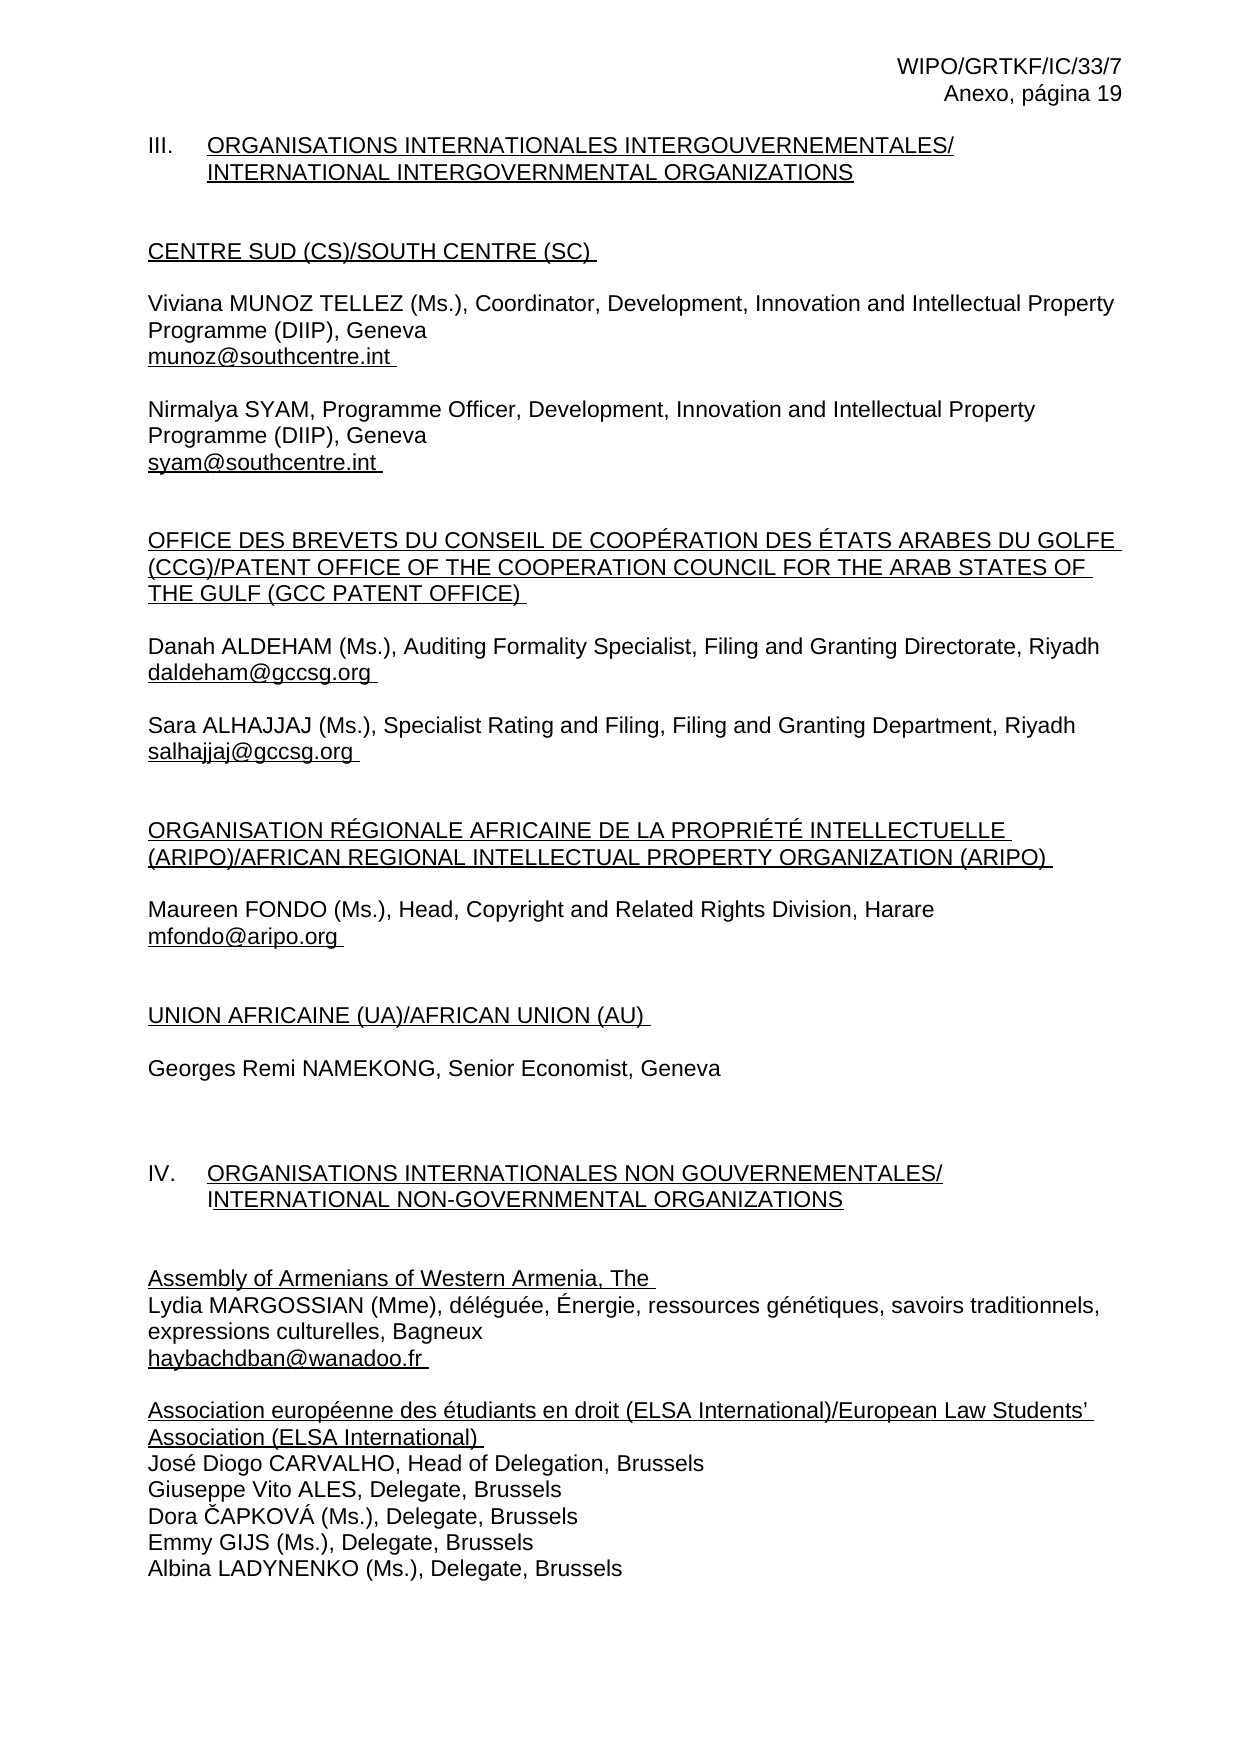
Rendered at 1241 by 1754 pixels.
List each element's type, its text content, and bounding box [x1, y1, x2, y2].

text Nirmalya SYAM, Programme Officer, Development, Innovation and Intellectual Property Programme (DIIP), Geneva [148, 396, 1122, 448]
text UNION AFRICAINE (UA)/AFRICAN UNION (AU) [148, 1002, 1122, 1028]
text Albina LADYNENKO (Ms.), Delegate, Brussels [148, 1555, 1122, 1582]
text munoz@southcentre.int [148, 343, 1122, 369]
text OFFICE DES BREVETS DU CONSEIL DE COOPÉRATION DES ÉTATS ARABES DU GOLFE (CCG)/PATENT OFFICE OF THE COOPERATION COUNCIL FOR THE ARAB STATES OF THE GULF (GCC PATENT OFFICE) [148, 551, 1122, 607]
text ORGANISATION RÉGIONALE AFRICAINE DE LA PROPRIÉTÉ INTELLECTUELLE (ARIPO)/AFRICAN REGIONAL INTELLECTUAL PROPERTY ORGANIZATION (ARIPO) [148, 817, 1122, 870]
text Maureen FONDO (Ms.), Head, Copyright and Related Rights Division, Harare [148, 896, 1122, 923]
text Association européenne des étudiants en droit (ELSA International)/European Law Students’ Association (ELSA International) [148, 1397, 1122, 1450]
text mfondo@aripo.org [148, 923, 1122, 949]
text Emmy GIJS (Ms.), Delegate, Brussels [148, 1529, 1122, 1555]
text salhajjaj@gccsg.org [148, 738, 1122, 765]
text syam@southcentre.int [148, 448, 1122, 475]
text daldeham@gccsg.org [148, 659, 1122, 686]
text III. ORGANISATIONS INTERNATIONALES INTERGOUVERNEMENTALES/ INTERNATIONAL INTERGOVERNMENTAL ORGANIZATIONS [148, 132, 1122, 185]
text Assembly of Armenians of Western Armenia, The [148, 1265, 1122, 1292]
text OFFICE DES BREVETS DU CONSEIL DE COOPÉRATION DES ÉTATS ARABES DU GOLFE (CCG)/PATENT OFFICE OF THE COOPERATION COUNCIL FOR THE ARAB STATES OF THE GULF (GCC PATENT OFFICE) [148, 527, 1122, 550]
text Lydia MARGOSSIAN (Mme), déléguée, Énergie, ressources génétiques, savoirs traditionnels, expressions culturelles, Bagneux [148, 1292, 1122, 1344]
text Georges Remi NAMEKONG, Senior Economist, Geneva [148, 1054, 1122, 1081]
text Danah ALDEHAM (Ms.), Auditing Formality Specialist, Filing and Granting Directorate, Riyadh [148, 633, 1122, 659]
text Dora ČAPKOVÁ (Ms.), Delegate, Brussels [148, 1503, 1122, 1529]
text Giuseppe Vito ALES, Delegate, Brussels [148, 1476, 1122, 1503]
text CENTRE SUD (CS)/SOUTH CENTRE (SC) [148, 238, 1122, 264]
text Viviana MUNOZ TELLEZ (Ms.), Coordinator, Development, Innovation and Intellectual Property Programme (DIIP), Geneva [148, 290, 1122, 343]
text José Diogo CARVALHO, Head of Delegation, Brussels [148, 1450, 1122, 1476]
text iV. Organisations internationales non Gouvernementales/ International Non-Governmental Organizations [148, 1160, 1122, 1213]
text Sara ALHAJJAJ (Ms.), Specialist Rating and Filing, Filing and Granting Department, Riyadh [148, 712, 1122, 738]
text haybachdban@wanadoo.fr [148, 1344, 1122, 1371]
